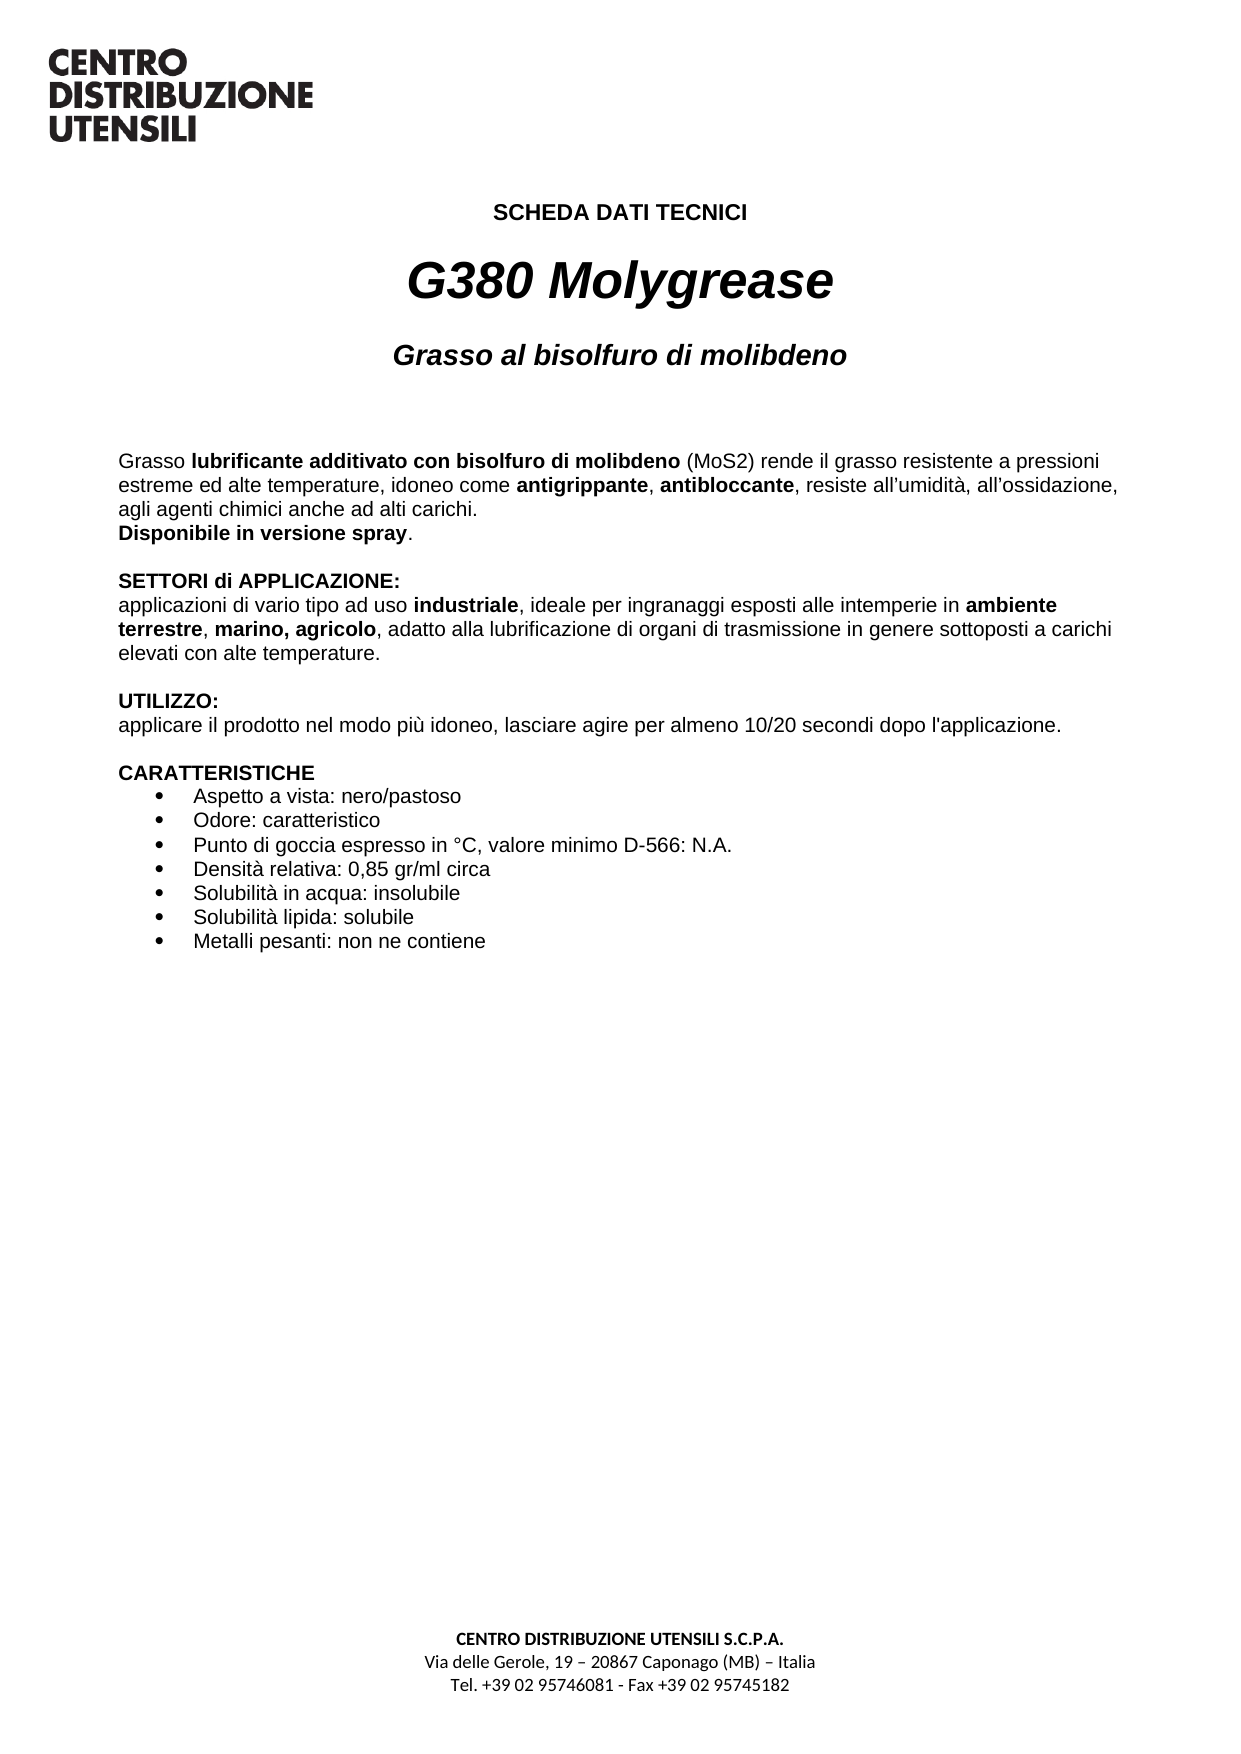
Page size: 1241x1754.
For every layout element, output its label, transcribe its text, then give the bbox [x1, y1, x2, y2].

list Solubilità in acqua: insolubile [156, 881, 1122, 904]
picture [48, 48, 313, 142]
list Solubilità lipida: solubile [156, 904, 1122, 929]
list Aspetto a vista: nero/pastoso [156, 784, 1122, 808]
text CARATTERISTICHE [118, 760, 1122, 784]
text applicazioni di vario tipo ad uso industriale, ideale per ingranaggi esposti alle intemperie in ambiente terrestre, marino, agricolo, adatto alla lubrificazione di organi di trasmissione in genere sottoposti a carichi elevati con alte temperature. [118, 593, 1122, 664]
text Grasso lubrificante additivato con bisolfuro di molibdeno (MoS2) rende il grasso resistente a pressioni estreme ed alte temperature, idoneo come antigrippante, antibloccante, resiste all’umidità, all’ossidazione, agli agenti chimici anche ad alti carichi. [118, 449, 1122, 521]
text SCHEDA DATI TECNICI [118, 199, 1122, 225]
list Odore: caratteristico [156, 808, 1122, 832]
text SETTORI di APPLICAZIONE: [118, 569, 1122, 593]
text UTILIZZO: [118, 688, 1122, 712]
text Grasso al bisolfuro di molibdeno [118, 338, 1122, 371]
text applicare il prodotto nel modo più idoneo, lasciare agire per almeno 10/20 secondi dopo l'applicazione. [118, 712, 1122, 736]
list Metalli pesanti: non ne contiene [156, 929, 1122, 953]
list Densità relativa: 0,85 gr/ml circa [156, 856, 1122, 881]
list Punto di goccia espresso in °C, valore minimo D-566: N.A. [156, 832, 1122, 856]
text G380 Molygrease [118, 250, 1122, 338]
text Disponibile in versione spray. [118, 521, 1122, 545]
